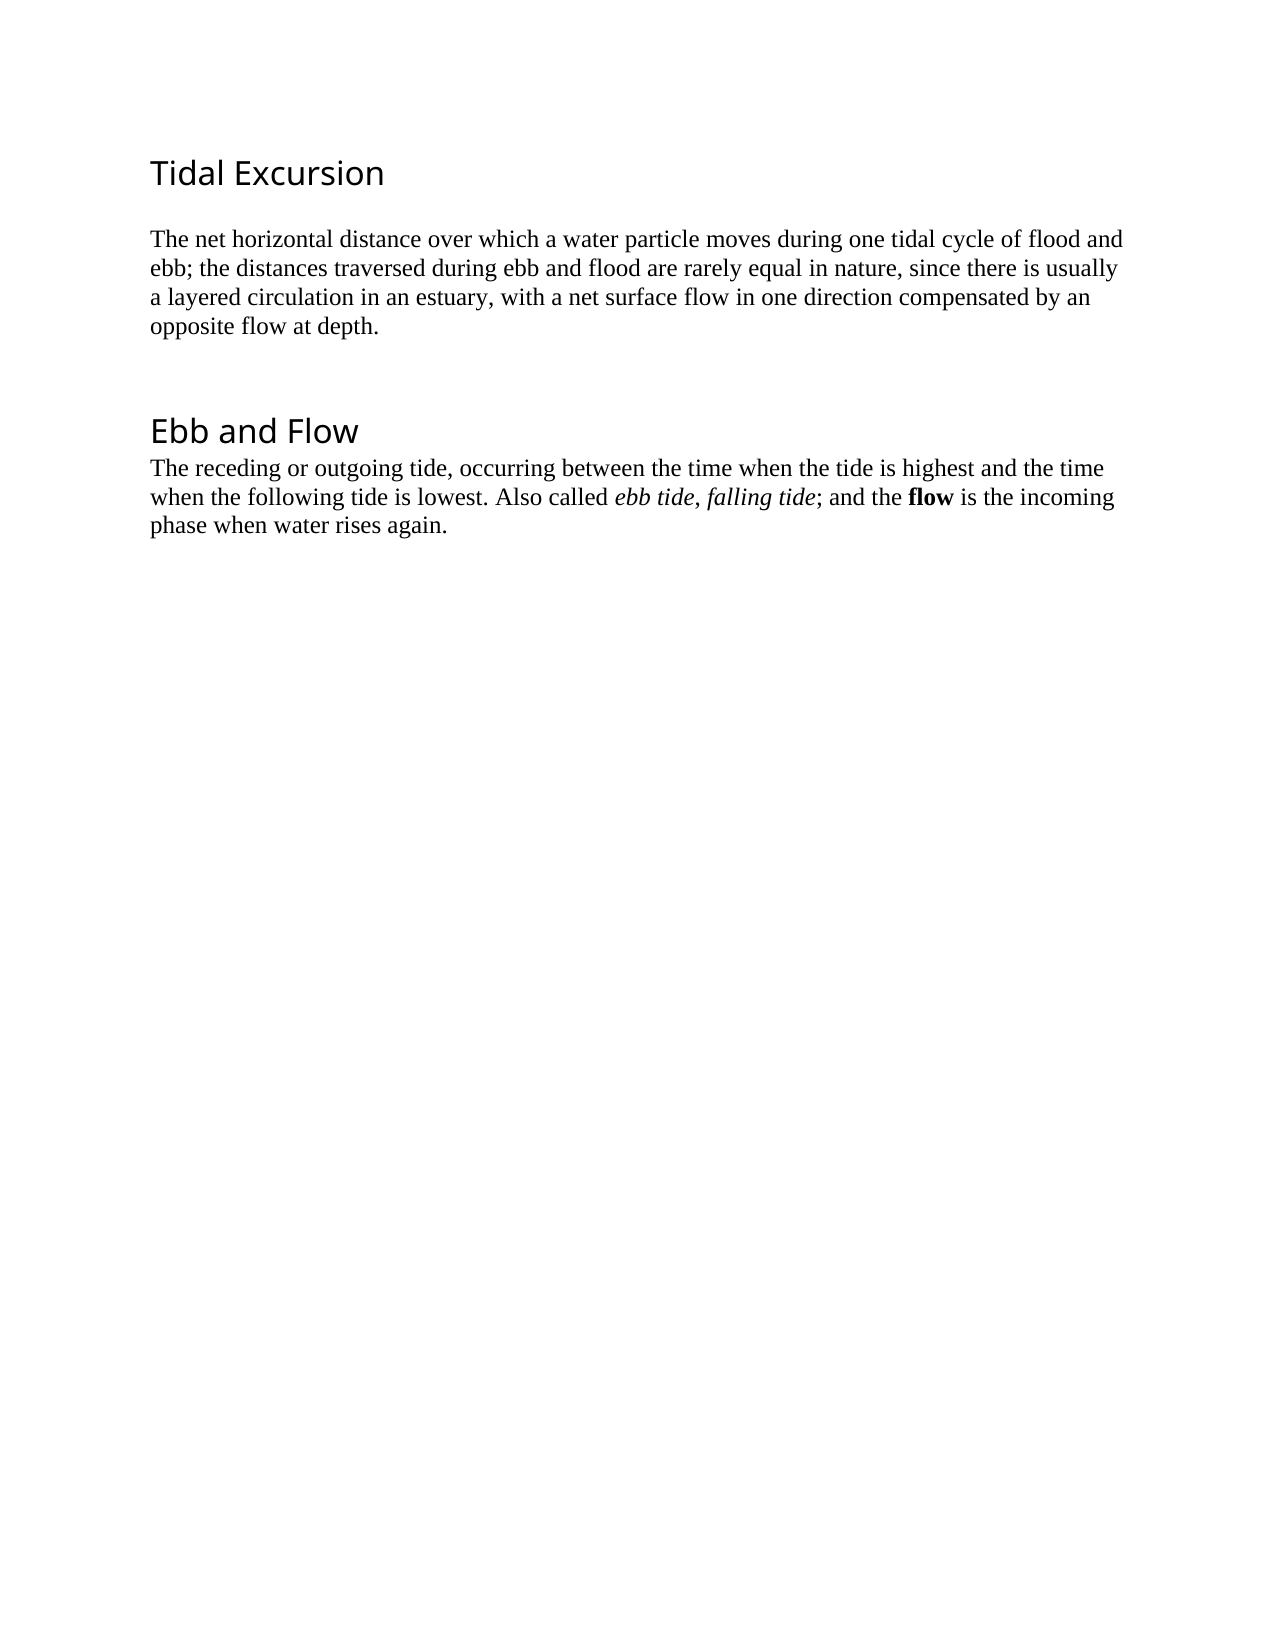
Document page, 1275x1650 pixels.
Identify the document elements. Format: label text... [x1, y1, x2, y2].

text Tidal Excursion [150, 150, 1125, 195]
text Ebb and Flow [150, 408, 1125, 453]
text The net horizontal distance over which a water particle moves during one tidal cycle of flood and ebb; the distances traversed during ebb and flood are rarely equal in nature, since there is usually a layered circulation in an estuary, with a net surface flow in one direction compensated by an opposite flow at depth. [150, 224, 1125, 339]
text The receding or outgoing tide, occurring between the time when the tide is highest and the time when the following tide is lowest. Also called ebb tide, falling tide; and the flow is the incoming phase when water rises again. [150, 453, 1125, 539]
